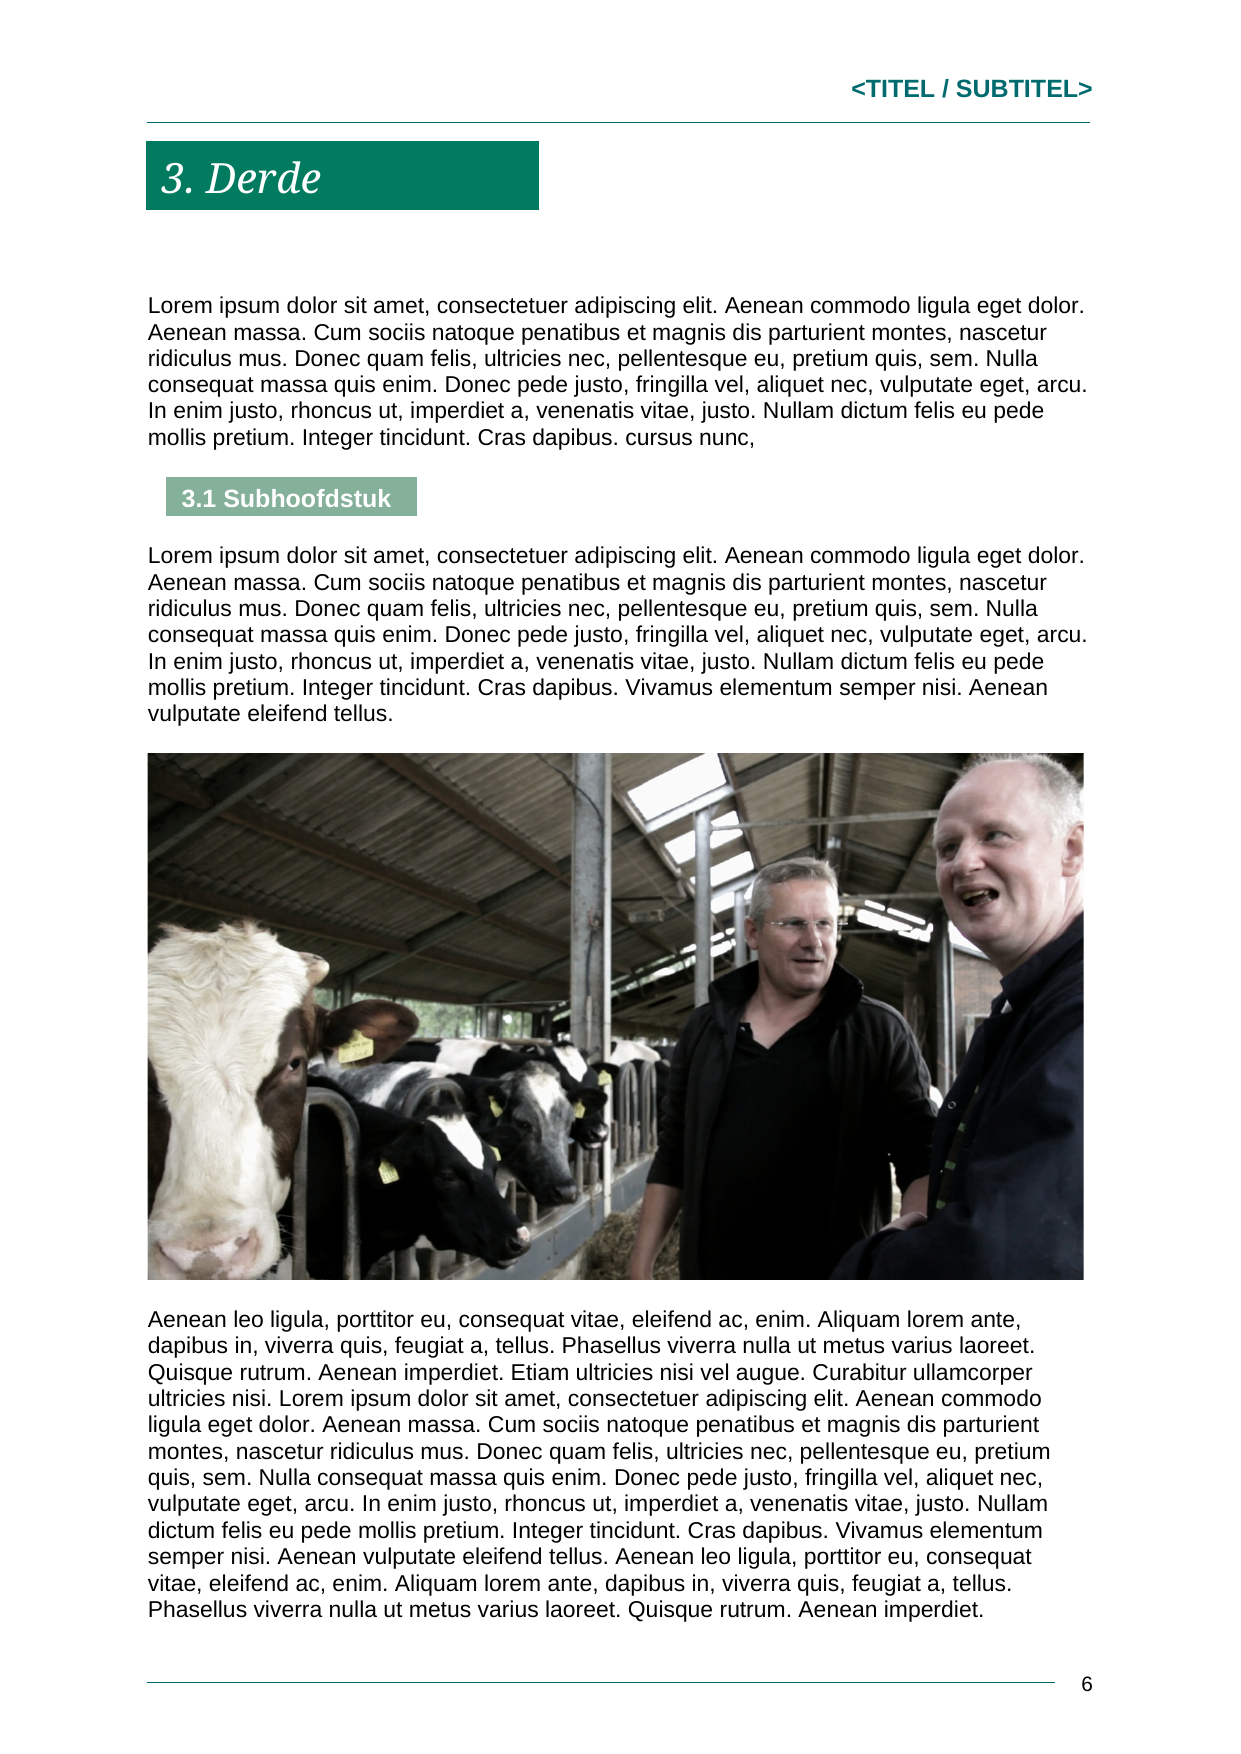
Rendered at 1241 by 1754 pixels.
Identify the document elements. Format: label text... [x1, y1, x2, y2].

text Aenean leo ligula, porttitor eu, consequat vitae, eleifend ac, enim. Aliquam lorem ante, dapibus in, viverra quis, feugiat a, tellus. Phasellus viverra nulla ut metus varius laoreet. Quisque rutrum. Aenean imperdiet. Etiam ultricies nisi vel augue. Curabitur ullamcorper ultricies nisi. Lorem ipsum dolor sit amet, consectetuer adipiscing elit. Aenean commodo ligula eget dolor. Aenean massa. Cum sociis natoque penatibus et magnis dis parturient montes, nascetur ridiculus mus. Donec quam felis, ultricies nec, pellentesque eu, pretium quis, sem. Nulla consequat massa quis enim. Donec pede justo, fringilla vel, aliquet nec, vulputate eget, arcu. In enim justo, rhoncus ut, imperdiet a, venenatis vitae, justo. Nullam dictum felis eu pede mollis pretium. Integer tincidunt. Cras dapibus. Vivamus elementum semper nisi. Aenean vulputate eleifend tellus. Aenean leo ligula, porttitor eu, consequat vitae, eleifend ac, enim. Aliquam lorem ante, dapibus in, viverra quis, feugiat a, tellus. Phasellus viverra nulla ut metus varius laoreet. Quisque rutrum. Aenean imperdiet. [148, 1306, 1093, 1622]
picture [147, 753, 1084, 1280]
text Lorem ipsum dolor sit amet, consectetuer adipiscing elit. Aenean commodo ligula eget dolor. Aenean massa. Cum sociis natoque penatibus et magnis dis parturient montes, nascetur ridiculus mus. Donec quam felis, ultricies nec, pellentesque eu, pretium quis, sem. Nulla consequat massa quis enim. Donec pede justo, fringilla vel, aliquet nec, vulputate eget, arcu. In enim justo, rhoncus ut, imperdiet a, venenatis vitae, justo. Nullam dictum felis eu pede mollis pretium. Integer tincidunt. Cras dapibus. cursus nunc, [148, 292, 1093, 450]
text Lorem ipsum dolor sit amet, consectetuer adipiscing elit. Aenean commodo ligula eget dolor. Aenean massa. Cum sociis natoque penatibus et magnis dis parturient montes, nascetur ridiculus mus. Donec quam felis, ultricies nec, pellentesque eu, pretium quis, sem. Nulla consequat massa quis enim. Donec pede justo, fringilla vel, aliquet nec, vulputate eget, arcu. In enim justo, rhoncus ut, imperdiet a, venenatis vitae, justo. Nullam dictum felis eu pede mollis pretium. Integer tincidunt. Cras dapibus. Vivamus elementum semper nisi. Aenean vulputate eleifend tellus. [148, 542, 1093, 727]
